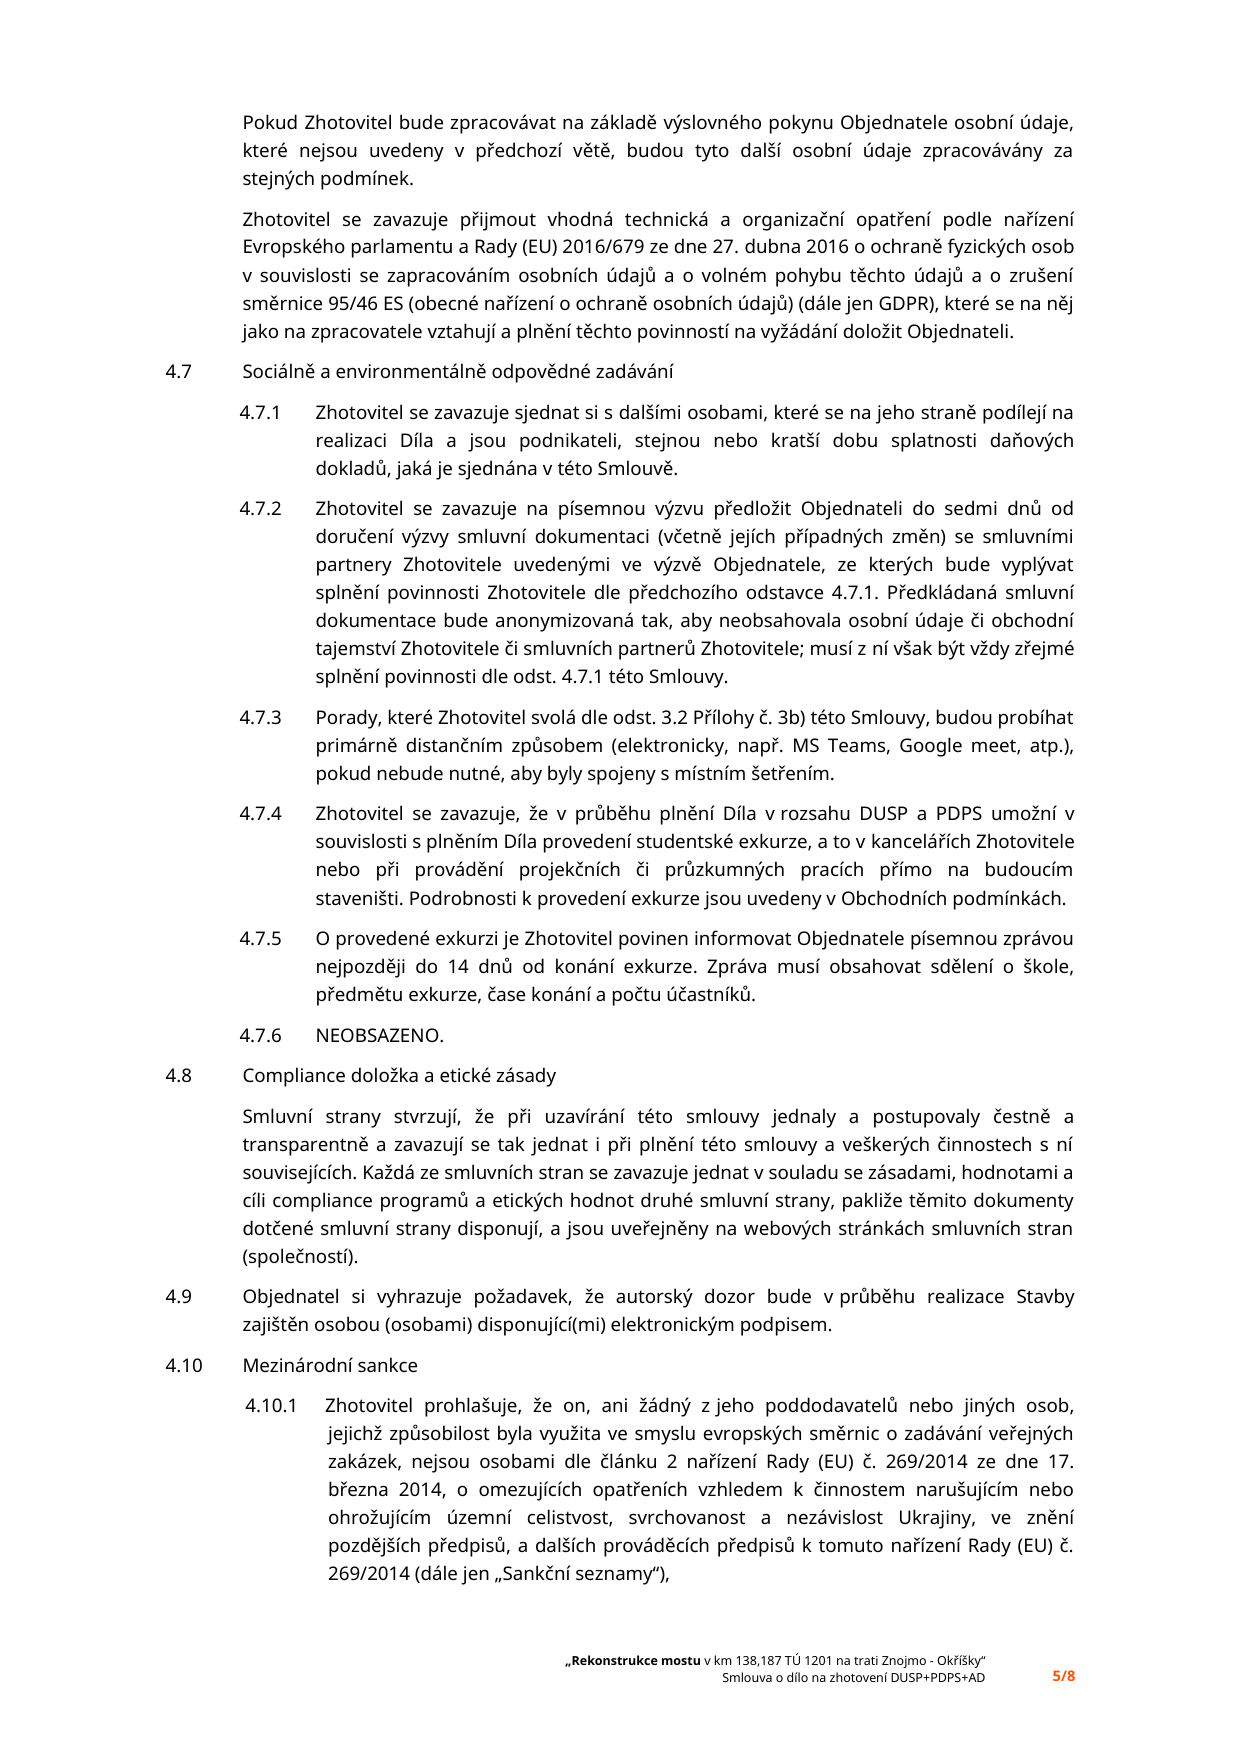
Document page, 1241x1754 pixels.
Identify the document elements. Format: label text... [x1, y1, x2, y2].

list Zhotovitel se zavazuje sjednat si s dalšími osobami, které se na jeho straně podílejí na realizaci Díla a jsou podnikateli, stejnou nebo kratší dobu splatnosti daňových dokladů, jaká je sjednána v této Smlouvě. [239, 399, 1075, 481]
text Compliance doložka a etické zásady [165, 1062, 1075, 1088]
list Zhotovitel se zavazuje na písemnou výzvu předložit Objednateli do sedmi dnů od doručení výzvy smluvní dokumentaci (včetně jejích případných změn) se smluvními partnery Zhotovitele uvedenými ve výzvě Objednatele, ze kterých bude vyplývat splnění povinnosti Zhotovitele dle předchozího odstavce 4.7.1. Předkládaná smluvní dokumentace bude anonymizovaná tak, aby neobsahovala osobní údaje či obchodní tajemství Zhotovitele či smluvních partnerů Zhotovitele; musí z ní však být vždy zřejmé splnění povinnosti dle odst. 4.7.1 této Smlouvy. [239, 496, 1075, 689]
text Objednatel si vyhrazuje požadavek, že autorský dozor bude v průběhu realizace Stavby zajištěn osobou (osobami) disponující(mi) elektronickým podpisem. [165, 1283, 1075, 1337]
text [165, 109, 1075, 191]
list O provedené exkurzi je Zhotovitel povinen informovat Objednatele písemnou zprávou nejpozději do 14 dnů od konání exkurze. Zpráva musí obsahovat sdělení o škole, předmětu exkurze, čase konání a počtu účastníků. [239, 925, 1075, 1007]
list Porady, které Zhotovitel svolá dle odst. 3.2 Přílohy č. 3b) této Smlouvy, budou probíhat primárně distančním způsobem (elektronicky, např. MS Teams, Google meet, atp.), pokud nebude nutné, aby byly spojeny s místním šetřením. [239, 704, 1075, 786]
text Sociálně a environmentálně odpovědné zadávání [165, 358, 1075, 384]
list Zhotovitel se zavazuje, že v průběhu plnění Díla v rozsahu DUSP a PDPS umožní v souvislosti s plněním Díla provedení studentské exkurze, a to v kancelářích Zhotovitele nebo při provádění projekčních či průzkumných pracích přímo na budoucím staveništi. Podrobnosti k provedení exkurze jsou uvedeny v Obchodních podmínkách. [239, 801, 1075, 910]
list Smluvní strany stvrzují, že při uzavírání této smlouvy jednaly a postupovaly čestně a transparentně a zavazují se tak jednat i při plnění této smlouvy a veškerých činnostech s ní souvisejících. Každá ze smluvních stran se zavazuje jednat v souladu se zásadami, hodnotami a cíli compliance programů a etických hodnot druhé smluvní strany, pakliže těmito dokumenty dotčené smluvní strany disponují, a jsou uveřejněny na webových stránkách smluvních stran (společností). [242, 1103, 1075, 1268]
list Zhotovitel prohlašuje, že on, ani žádný z jeho poddodavatelů nebo jiných osob, jejichž způsobilost byla využita ve smyslu evropských směrnic o zadávání veřejných zakázek, nejsou osobami dle článku 2 nařízení Rady (EU) č. 269/2014 ze dne 17. března 2014, o omezujících opatřeních vzhledem k činnostem narušujícím nebo ohrožujícím územní celistvost, svrchovanost a nezávislost Ukrajiny, ve znění pozdějších předpisů, a dalších prováděcích předpisů k tomuto nařízení Rady (EU) č. 269/2014 (dále jen „Sankční seznamy“), [245, 1393, 1075, 1586]
list Mezinárodní sankce [165, 1352, 1075, 1378]
list Zhotovitel se zavazuje přijmout vhodná technická a organizační opatření podle nařízení Evropského parlamentu a Rady (EU) 2016/679 ze dne 27. dubna 2016 o ochraně fyzických osob v souvislosti se zapracováním osobních údajů a o volném pohybu těchto údajů a o zrušení směrnice 95/46 ES (obecné nařízení o ochraně osobních údajů) (dále jen GDPR), které se na něj jako na zpracovatele vztahují a plnění těchto povinností na vyžádání doložit Objednateli. [242, 206, 1075, 343]
list NEOBSAZENO. [239, 1022, 1075, 1047]
